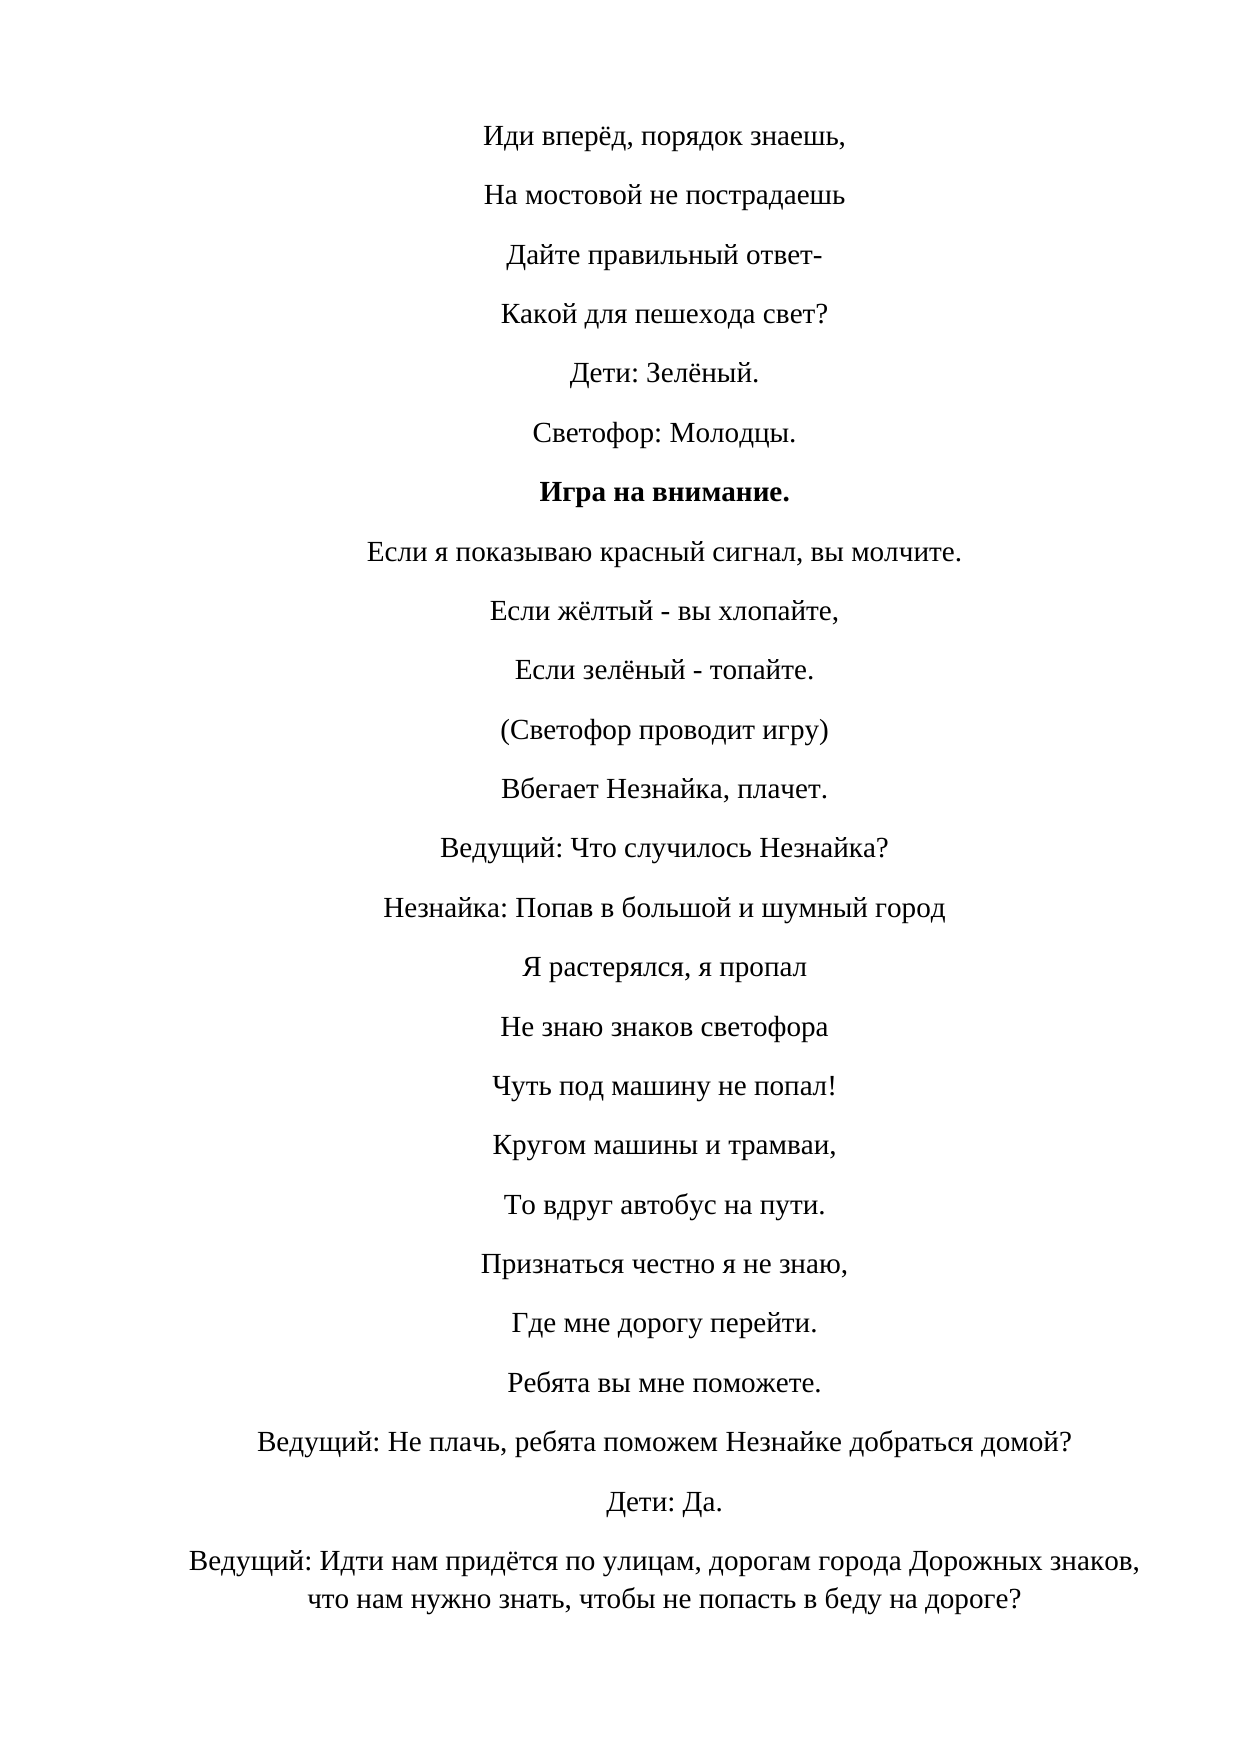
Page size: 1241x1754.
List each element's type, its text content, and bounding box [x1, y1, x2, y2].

text Если зелёный - топайте. [177, 652, 1152, 686]
text Признаться честно я не знаю, [177, 1246, 1152, 1280]
text Дети: Зелёный. [177, 356, 1152, 389]
text Кругом машины и трамваи, [177, 1127, 1152, 1161]
text (Светофор проводит игру) [177, 712, 1152, 745]
text На мостовой не пострадаешь [177, 177, 1152, 211]
text То вдруг автобус на пути. [177, 1187, 1152, 1220]
text Если жёлтый - вы хлопайте, [177, 593, 1152, 627]
text Светофор: Молодцы. [177, 415, 1152, 448]
text Не знаю знаков светофора [177, 1009, 1152, 1042]
text Иди вперёд, порядок знаешь, [177, 118, 1152, 152]
text Дети: Да. [177, 1484, 1152, 1517]
text Ведущий: Идти нам придётся по улицам, дорогам города Дорожных знаков, что нам нужно знать, чтобы не попасть в беду на дороге? [177, 1543, 1152, 1615]
text Игра на внимание. [177, 474, 1152, 508]
text Если я показываю красный сигнал, вы молчите. [177, 534, 1152, 567]
text Незнайка: Попав в большой и шумный город [177, 890, 1152, 923]
text Какой для пешехода свет? [177, 296, 1152, 330]
text Ребята вы мне поможете. [177, 1365, 1152, 1398]
text Я растерялся, я пропал [177, 949, 1152, 983]
text Где мне дорогу перейти. [177, 1306, 1152, 1339]
text Вбегает Незнайка, плачет. [177, 771, 1152, 805]
text Ведущий: Не плачь, ребята поможем Незнайке добраться домой? [177, 1424, 1152, 1458]
text Ведущий: Что случилось Незнайка? [177, 831, 1152, 864]
text Чуть под машину не попал! [177, 1068, 1152, 1102]
text Дайте правильный ответ- [177, 237, 1152, 270]
